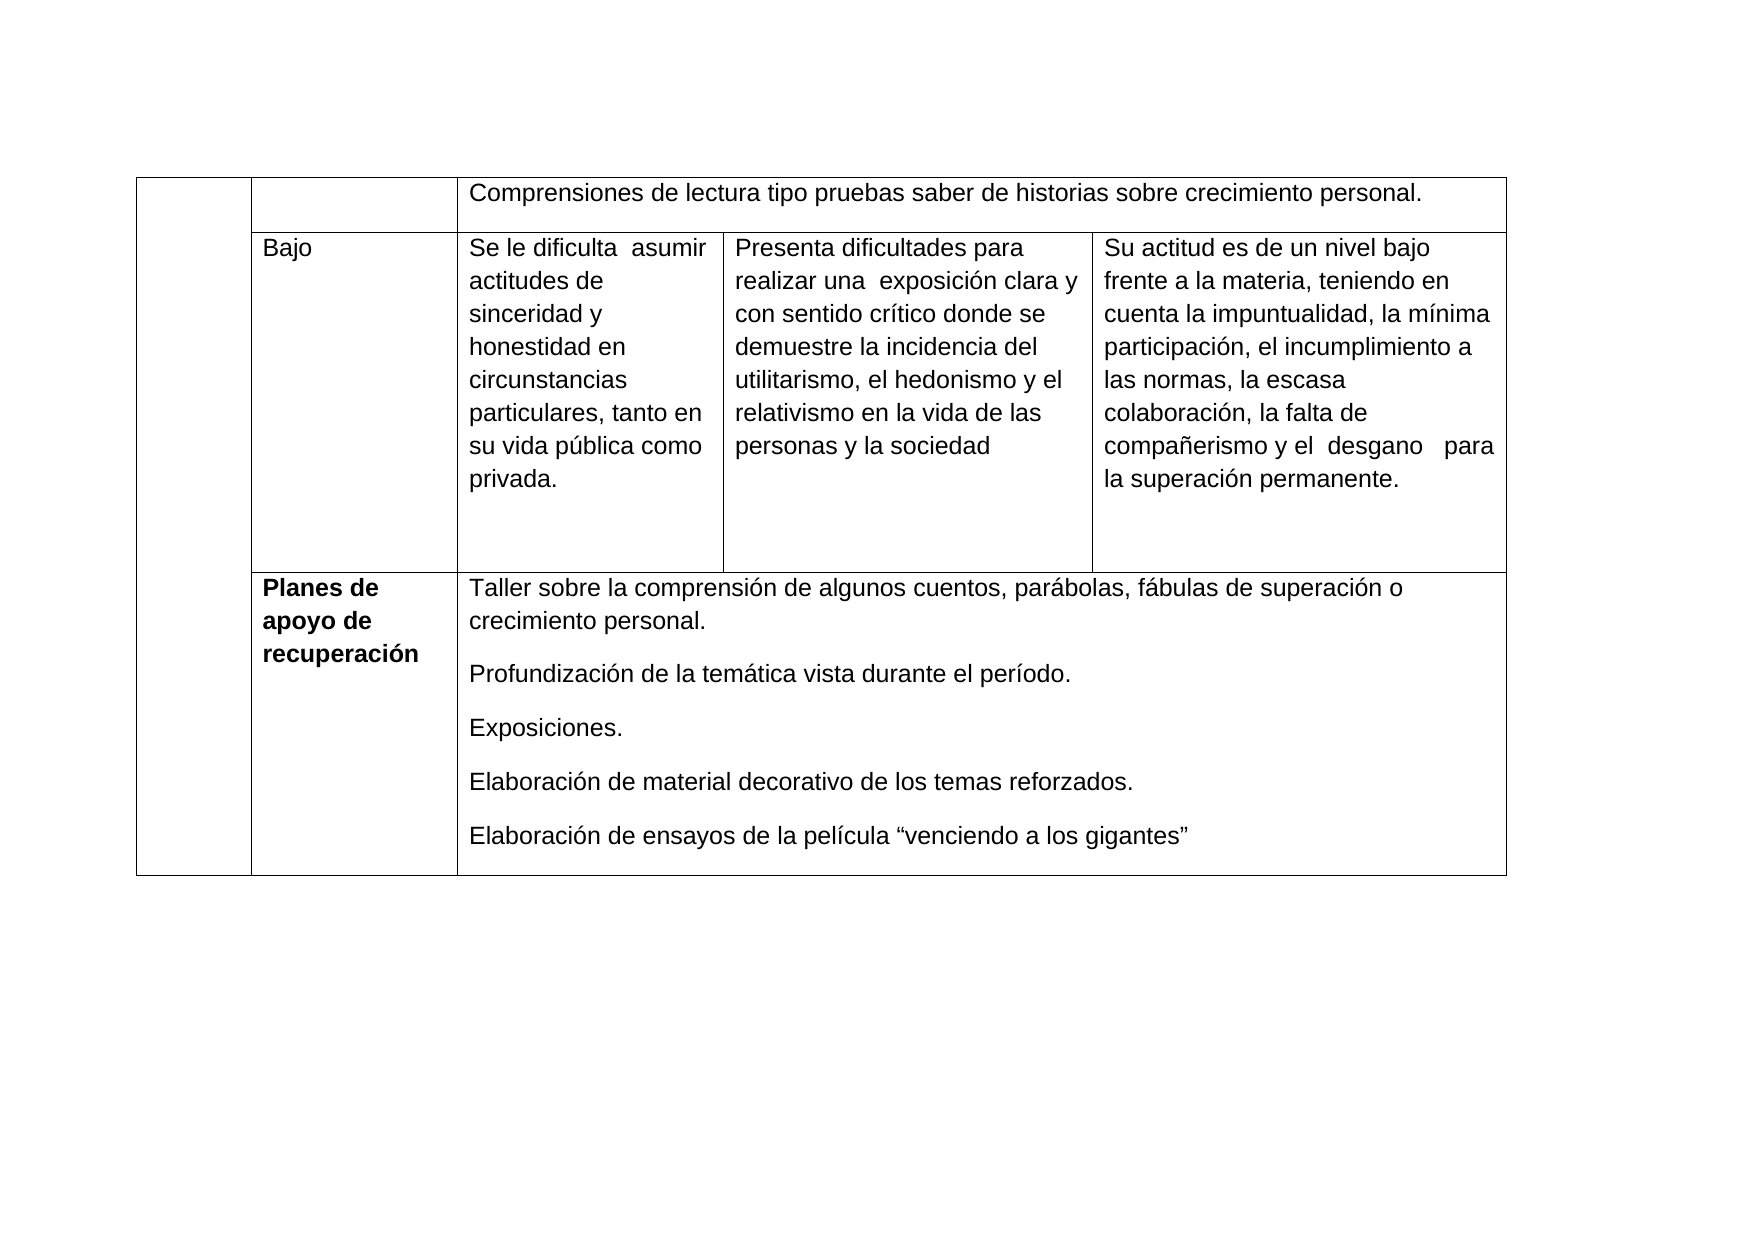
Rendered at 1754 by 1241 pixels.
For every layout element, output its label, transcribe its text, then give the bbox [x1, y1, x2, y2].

table_cell Taller sobre la comprensión de algunos cuentos, parábolas, fábulas de superación o crecimiento personal. Profundización de la temática vista durante el período. Exposiciones. Elaboración de material decorativo de los temas reforzados. Elaboración de ensayos de la película “venciendo a los gigantes” [458, 573, 1506, 874]
table_cell Bajo [252, 233, 457, 572]
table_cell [458, 178, 1506, 232]
table_cell Presenta dificultades para realizar una exposición clara y con sentido crítico donde se demuestre la incidencia del utilitarismo, el hedonismo y el relativismo en la vida de las personas y la sociedad [724, 233, 1092, 572]
table_cell Planes de apoyo de recuperación [252, 573, 457, 874]
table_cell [252, 178, 457, 232]
table_cell Su actitud es de un nivel bajo frente a la materia, teniendo en cuenta la impuntualidad, la mínima participación, el incumplimiento a las normas, la escasa colaboración, la falta de compañerismo y el desgano para la superación permanente. [1093, 233, 1506, 572]
table_cell Se le dificulta asumir actitudes de sinceridad y honestidad en circunstancias particulares, tanto en su vida pública como privada. [458, 233, 723, 572]
